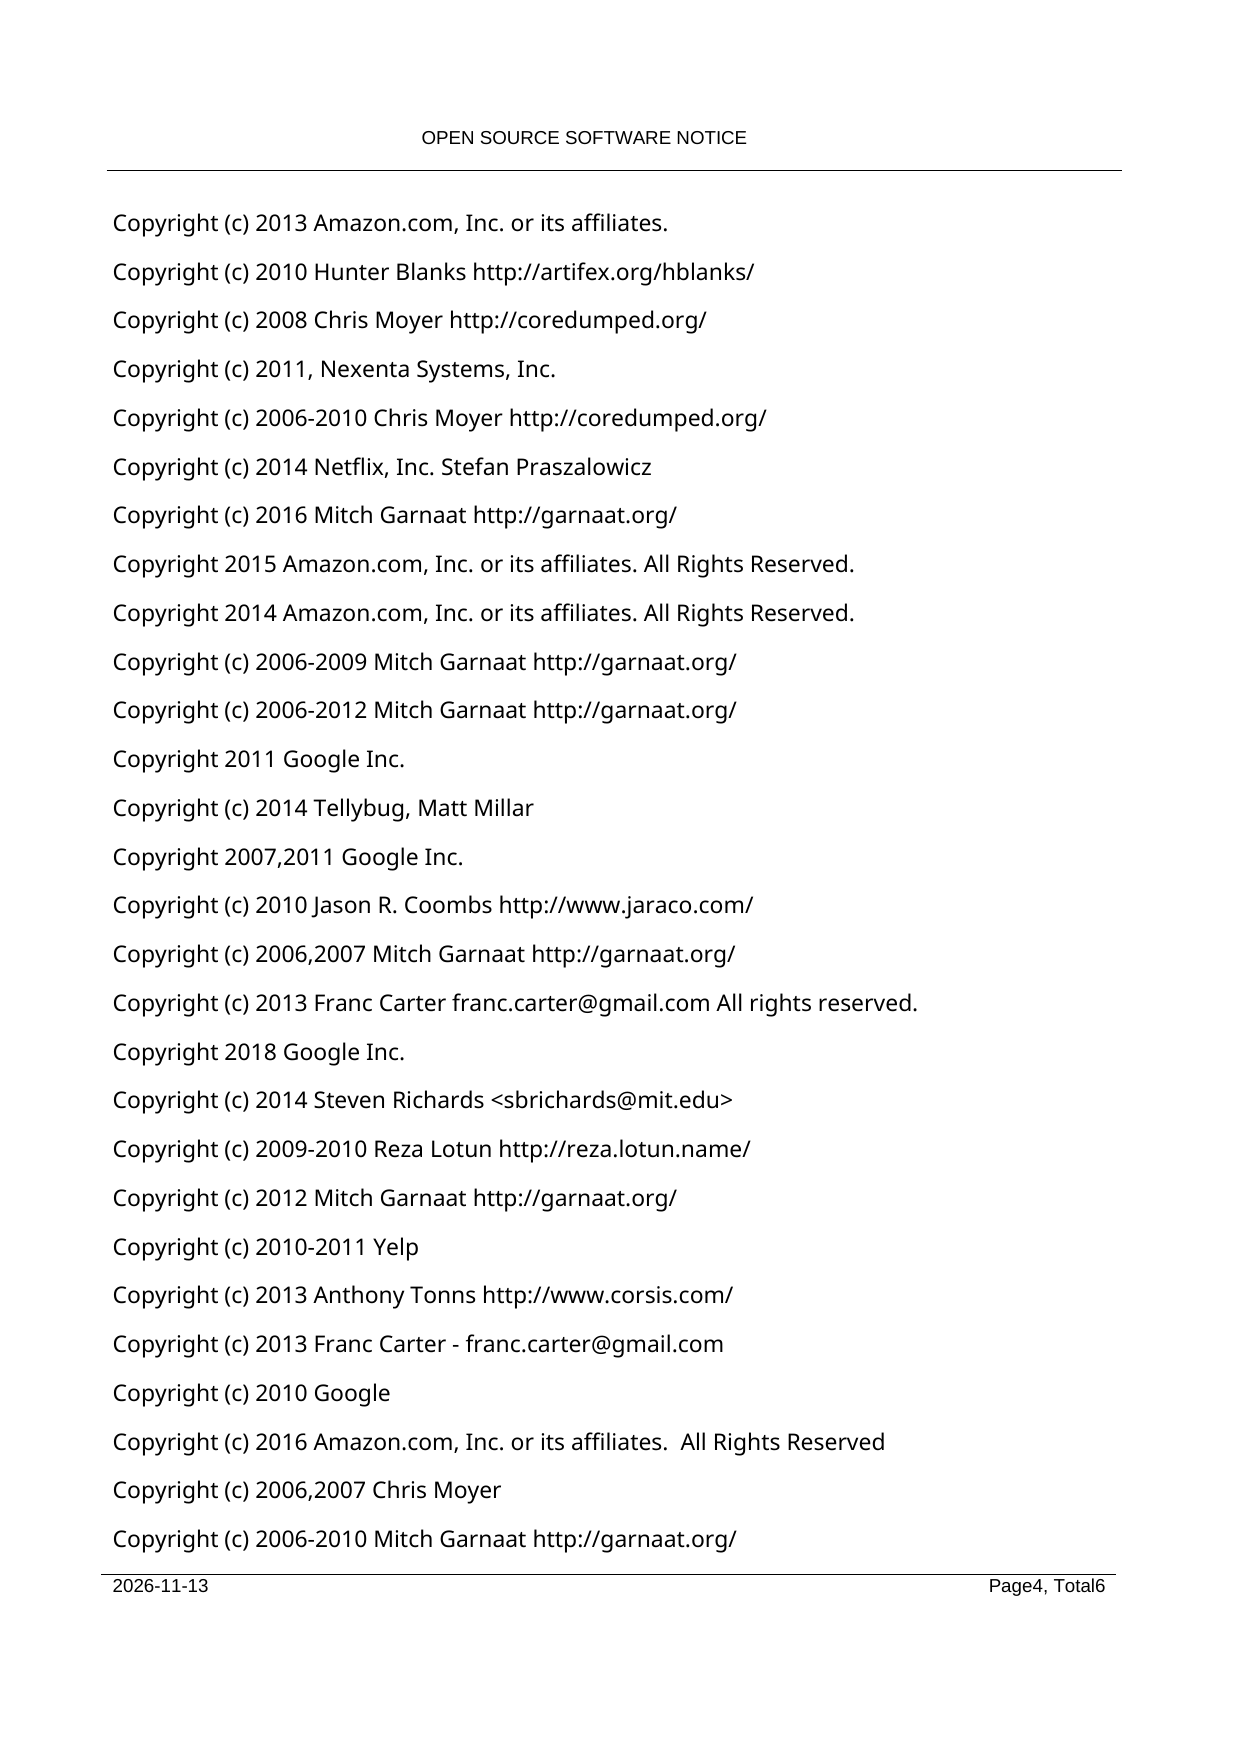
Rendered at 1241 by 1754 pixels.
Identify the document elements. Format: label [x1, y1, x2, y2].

text [112, 206, 1128, 1555]
